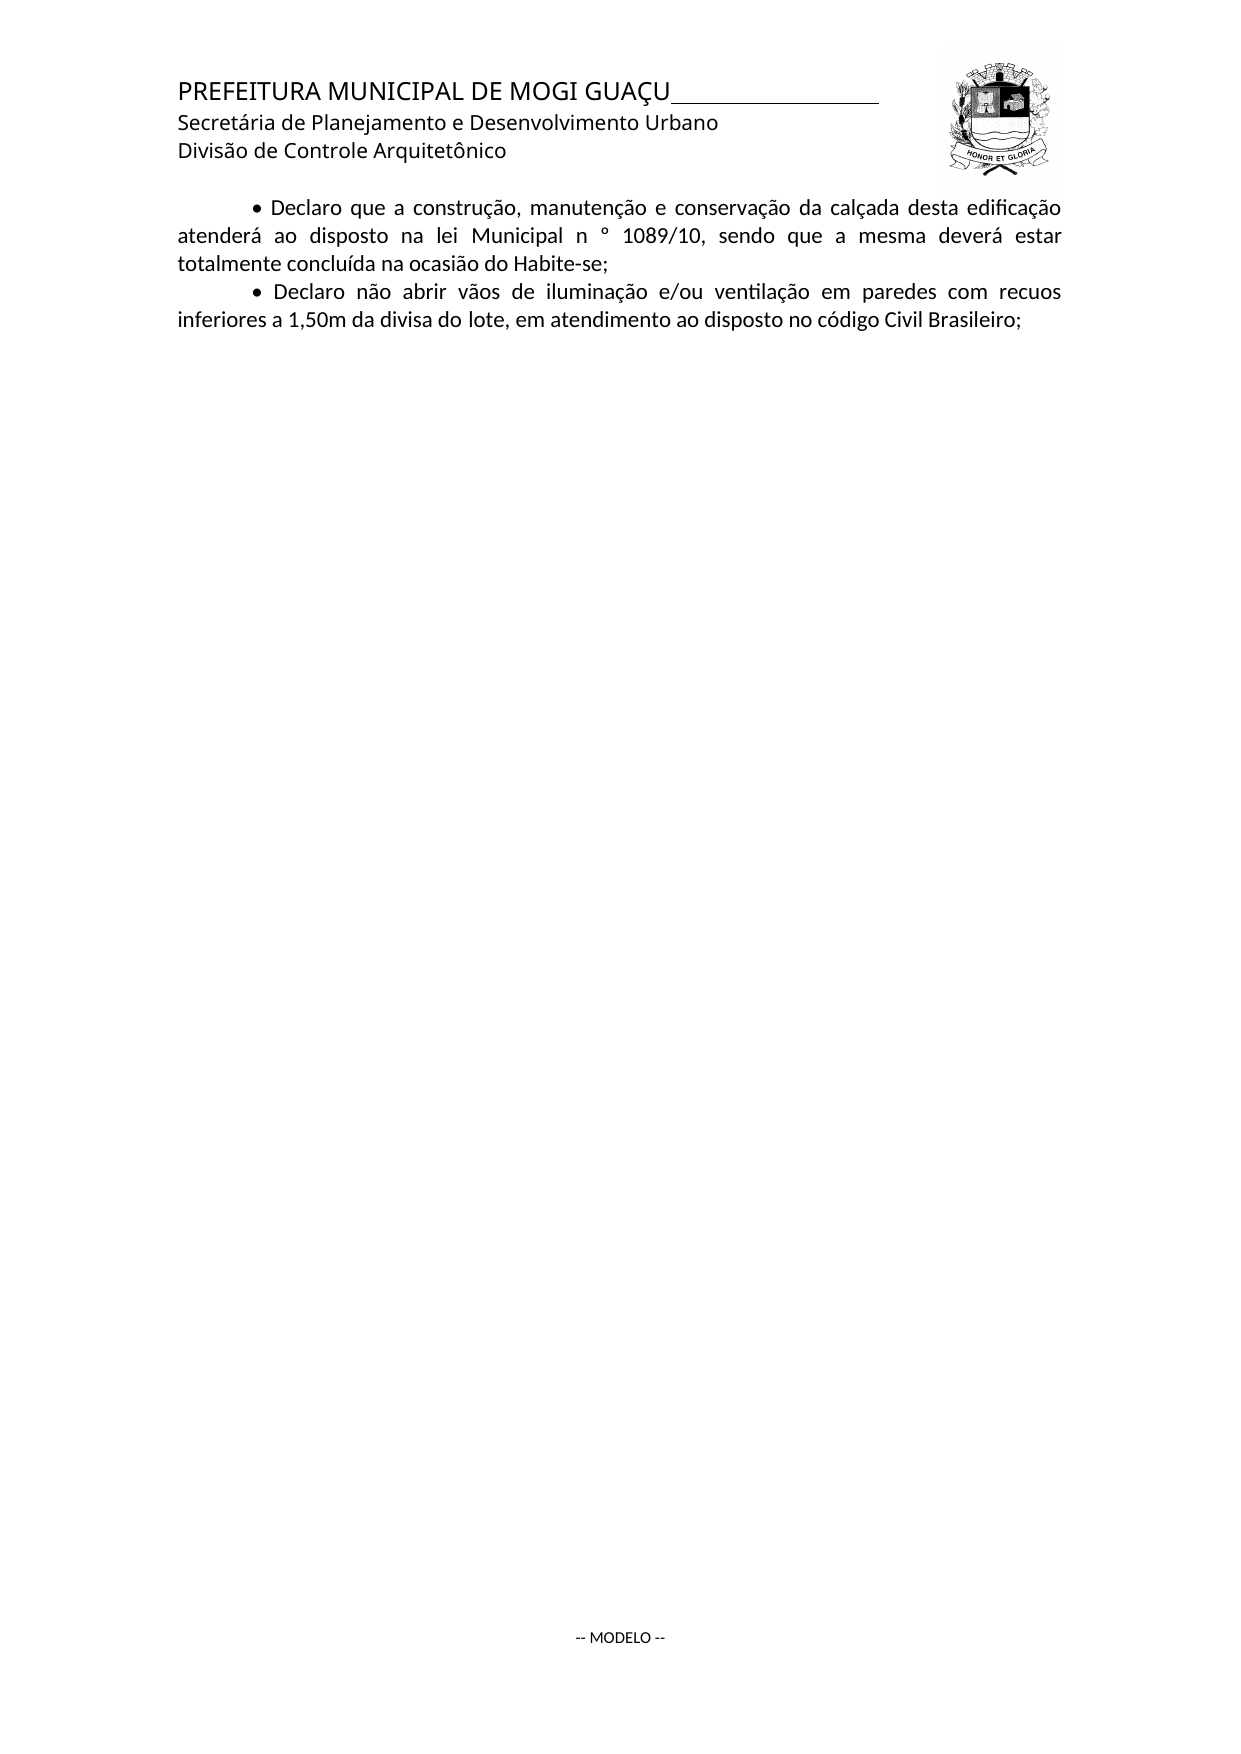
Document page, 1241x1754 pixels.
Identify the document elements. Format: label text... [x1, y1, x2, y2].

text • Declaro não abrir vãos de iluminação e/ou ventilação em paredes com recuos inferiores a 1,50m da divisa do lote, em atendimento ao disposto no código Civil Brasileiro; [177, 277, 1063, 333]
text • Declaro que a construção, manutenção e conservação da calçada desta edificação atenderá ao disposto na lei Municipal n º 1089/10, sendo que a mesma deverá estar totalmente concluída na ocasião do Habite-se; [177, 193, 1063, 277]
